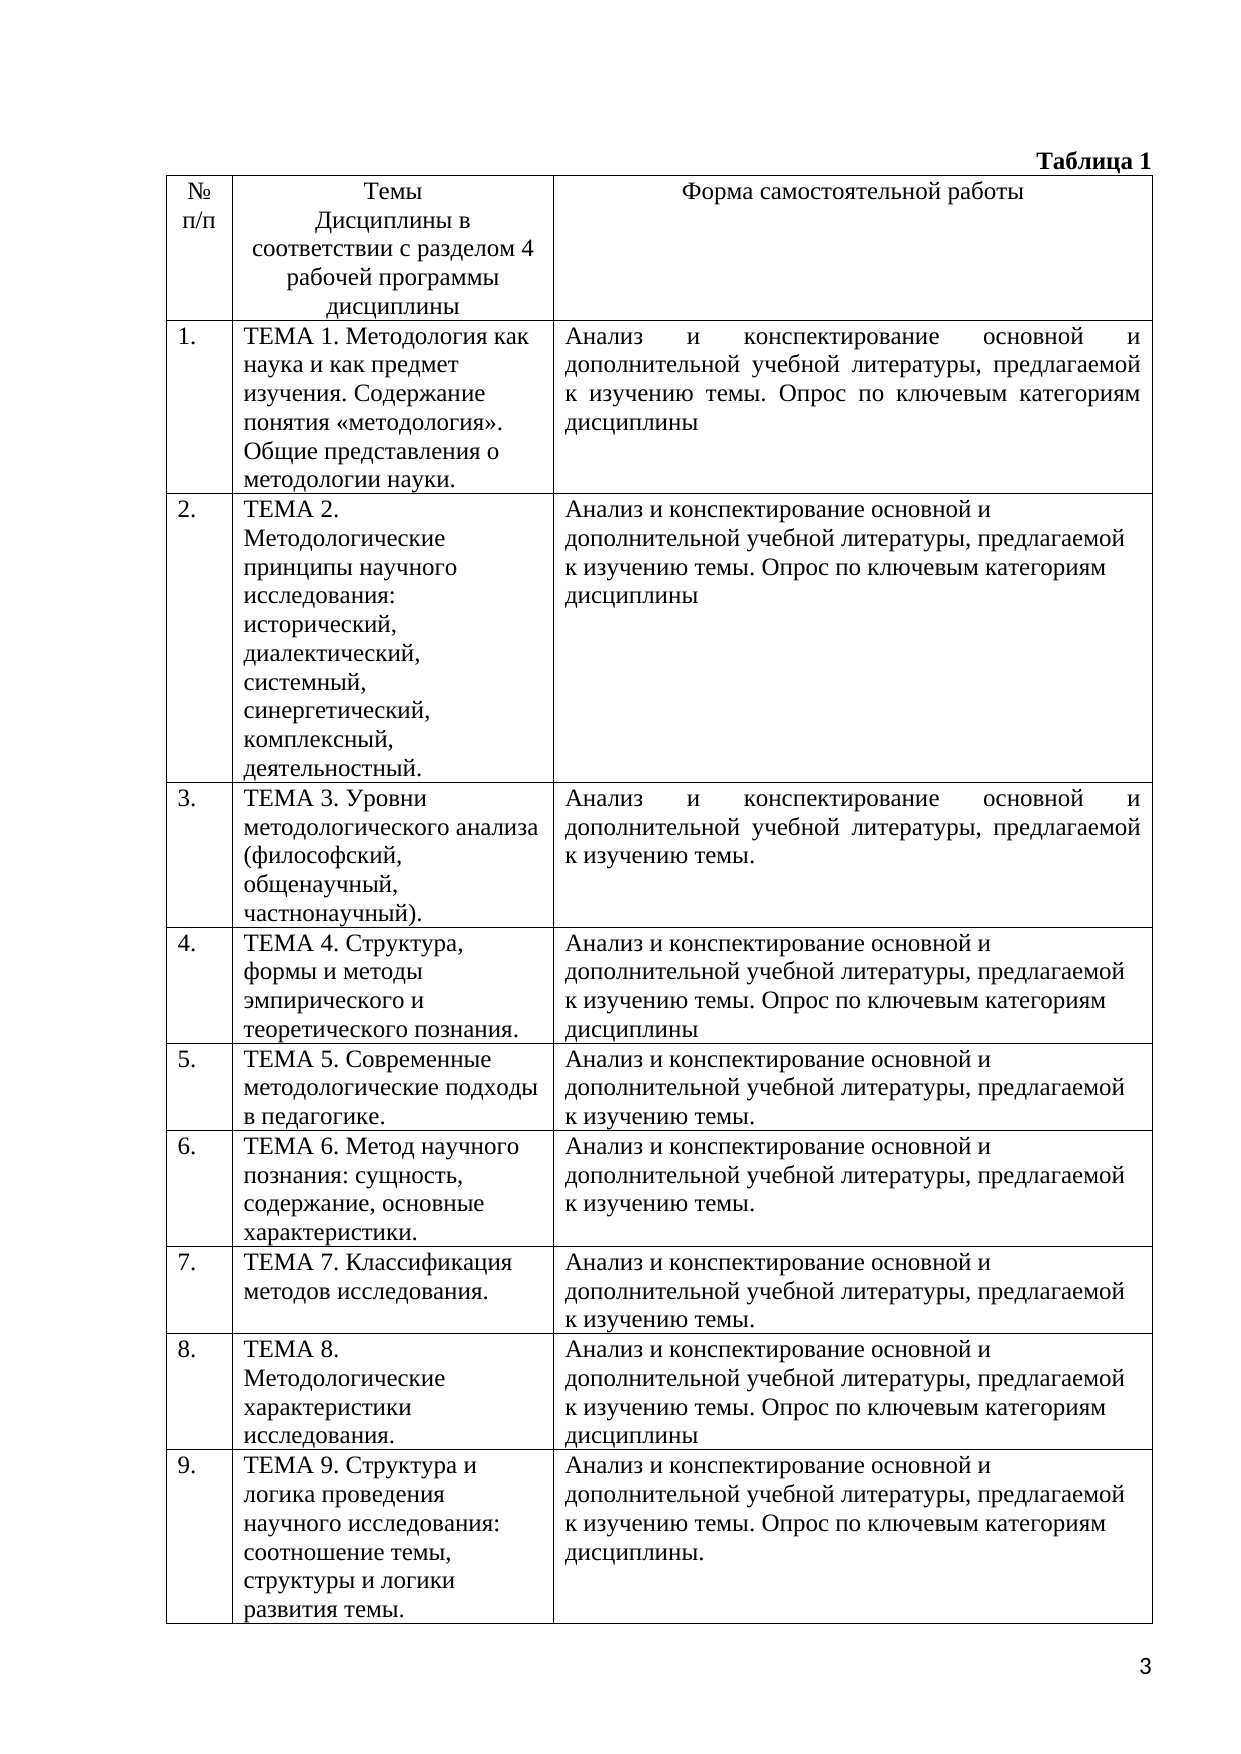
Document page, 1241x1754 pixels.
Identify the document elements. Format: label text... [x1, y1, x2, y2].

table_cell 5. [167, 1044, 232, 1130]
table_cell 2. [167, 494, 232, 782]
table_cell ТЕМА 9. Структура и логика проведения научного исследования: соотношение темы, структуры и логики развития темы. [233, 1450, 553, 1623]
table_cell Анализ и конспектирование основной и дополнительной учебной литературы, предлагаемой к изучению темы. [554, 1247, 1152, 1333]
table_cell ТЕМА 5. Современные методологические подходы в педагогике. [233, 1044, 553, 1130]
table_cell ТЕМА 1. Методология как наука и как предмет изучения. Содержание понятия «методология». Общие представления о методологии науки. [233, 321, 553, 493]
table_cell Анализ и конспектирование основной и дополнительной учебной литературы, предлагаемой к изучению темы. Опрос по ключевым категориям дисциплины [554, 1334, 1152, 1449]
table_header Темы Дисциплины в соответствии с разделом 4 рабочей программы дисциплины [233, 176, 553, 320]
table_cell 8. [167, 1334, 232, 1449]
table_cell Анализ и конспектирование основной и дополнительной учебной литературы, предлагаемой к изучению темы. [554, 1131, 1152, 1246]
table_header № п/п [167, 176, 232, 320]
table_cell 3. [167, 783, 232, 927]
table_cell 4. [167, 928, 232, 1043]
text Таблица 1 [177, 146, 1152, 175]
table_cell ТЕМА 7. Классификация методов исследования. [233, 1247, 553, 1333]
table_cell ТЕМА 2. Методологические принципы научного исследования: исторический, диалектический, системный, синергетический, комплексный, деятельностный. [233, 494, 553, 782]
table_cell 6. [167, 1131, 232, 1246]
table_cell 7. [167, 1247, 232, 1333]
table_cell ТЕМА 3. Уровни методологического анализа (философский, общенаучный, частнонаучный). [233, 783, 553, 927]
table_cell 9. [167, 1450, 232, 1623]
table_cell 1. [167, 321, 232, 493]
table_cell ТЕМА 8. Методологические характеристики исследования. [233, 1334, 553, 1449]
table_cell ТЕМА 4. Структура, формы и методы эмпирического и теоретического познания. [233, 928, 553, 1043]
table_cell Анализ и конспектирование основной и дополнительной учебной литературы, предлагаемой к изучению темы. [554, 783, 1152, 927]
table_cell Анализ и конспектирование основной и дополнительной учебной литературы, предлагаемой к изучению темы. Опрос по ключевым категориям дисциплины [554, 494, 1152, 782]
table_cell Анализ и конспектирование основной и дополнительной учебной литературы, предлагаемой к изучению темы. Опрос по ключевым категориям дисциплины [554, 321, 1152, 493]
table_cell Анализ и конспектирование основной и дополнительной учебной литературы, предлагаемой к изучению темы. Опрос по ключевым категориям дисциплины. [554, 1450, 1152, 1623]
table_cell Анализ и конспектирование основной и дополнительной учебной литературы, предлагаемой к изучению темы. Опрос по ключевым категориям дисциплины [554, 928, 1152, 1043]
table_cell ТЕМА 6. Метод научного познания: сущность, содержание, основные характеристики. [233, 1131, 553, 1246]
table_header Форма самостоятельной работы [554, 176, 1152, 320]
table_cell Анализ и конспектирование основной и дополнительной учебной литературы, предлагаемой к изучению темы. [554, 1044, 1152, 1130]
